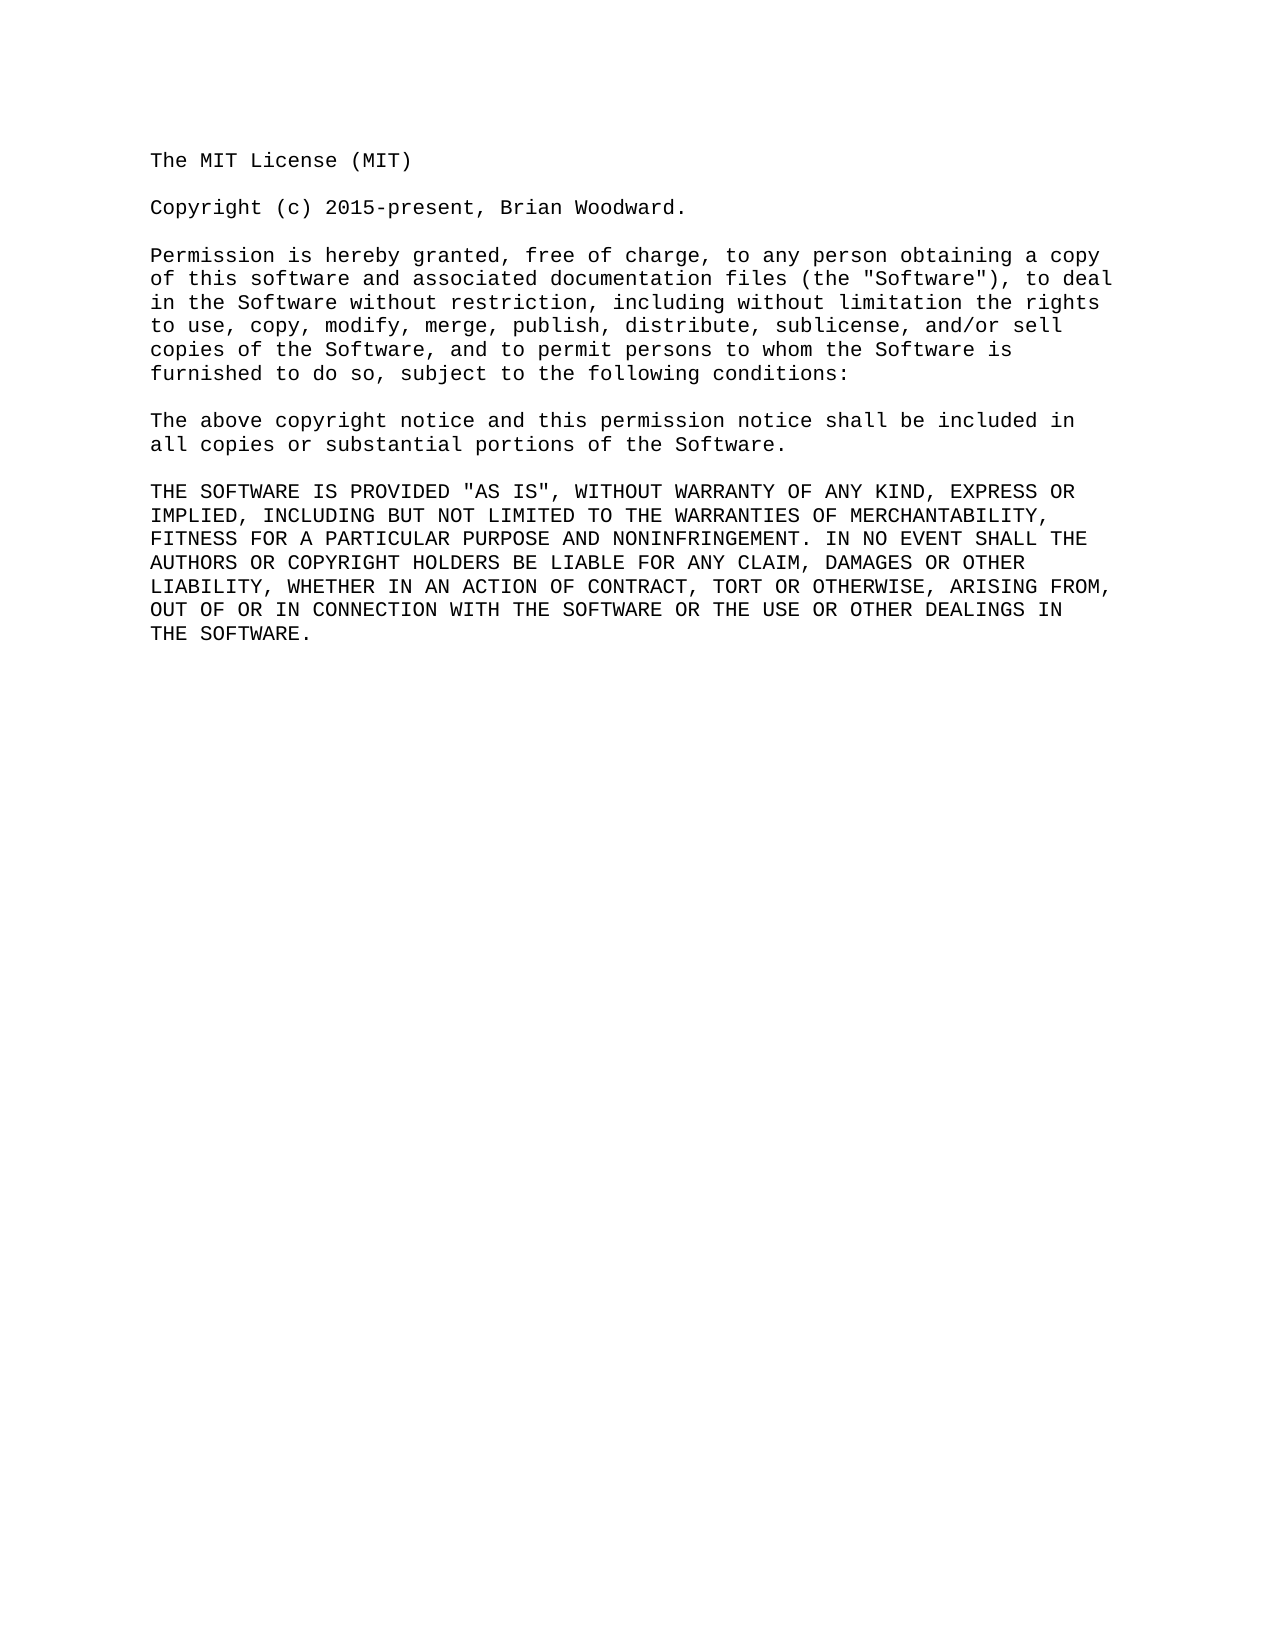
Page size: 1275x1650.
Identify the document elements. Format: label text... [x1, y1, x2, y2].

text Permission is hereby granted, free of charge, to any person obtaining a copy [150, 244, 1125, 268]
text AUTHORS OR COPYRIGHT HOLDERS BE LIABLE FOR ANY CLAIM, DAMAGES OR OTHER [150, 552, 1125, 576]
text THE SOFTWARE. [150, 623, 1125, 647]
text The MIT License (MIT) [150, 150, 1125, 174]
text of this software and associated documentation files (the "Software"), to deal [150, 268, 1125, 292]
text OUT OF OR IN CONNECTION WITH THE SOFTWARE OR THE USE OR OTHER DEALINGS IN [150, 599, 1125, 623]
text to use, copy, modify, merge, publish, distribute, sublicense, and/or sell [150, 316, 1125, 339]
text The above copyright notice and this permission notice shall be included in [150, 410, 1125, 434]
text furnished to do so, subject to the following conditions: [150, 363, 1125, 386]
text IMPLIED, INCLUDING BUT NOT LIMITED TO THE WARRANTIES OF MERCHANTABILITY, [150, 505, 1125, 528]
text in the Software without restriction, including without limitation the rights [150, 292, 1125, 316]
text LIABILITY, WHETHER IN AN ACTION OF CONTRACT, TORT OR OTHERWISE, ARISING FROM, [150, 576, 1125, 599]
text FITNESS FOR A PARTICULAR PURPOSE AND NONINFRINGEMENT. IN NO EVENT SHALL THE [150, 528, 1125, 552]
text all copies or substantial portions of the Software. [150, 434, 1125, 457]
text copies of the Software, and to permit persons to whom the Software is [150, 339, 1125, 363]
text THE SOFTWARE IS PROVIDED "AS IS", WITHOUT WARRANTY OF ANY KIND, EXPRESS OR [150, 481, 1125, 505]
text Copyright (c) 2015-present, Brian Woodward. [150, 197, 1125, 221]
